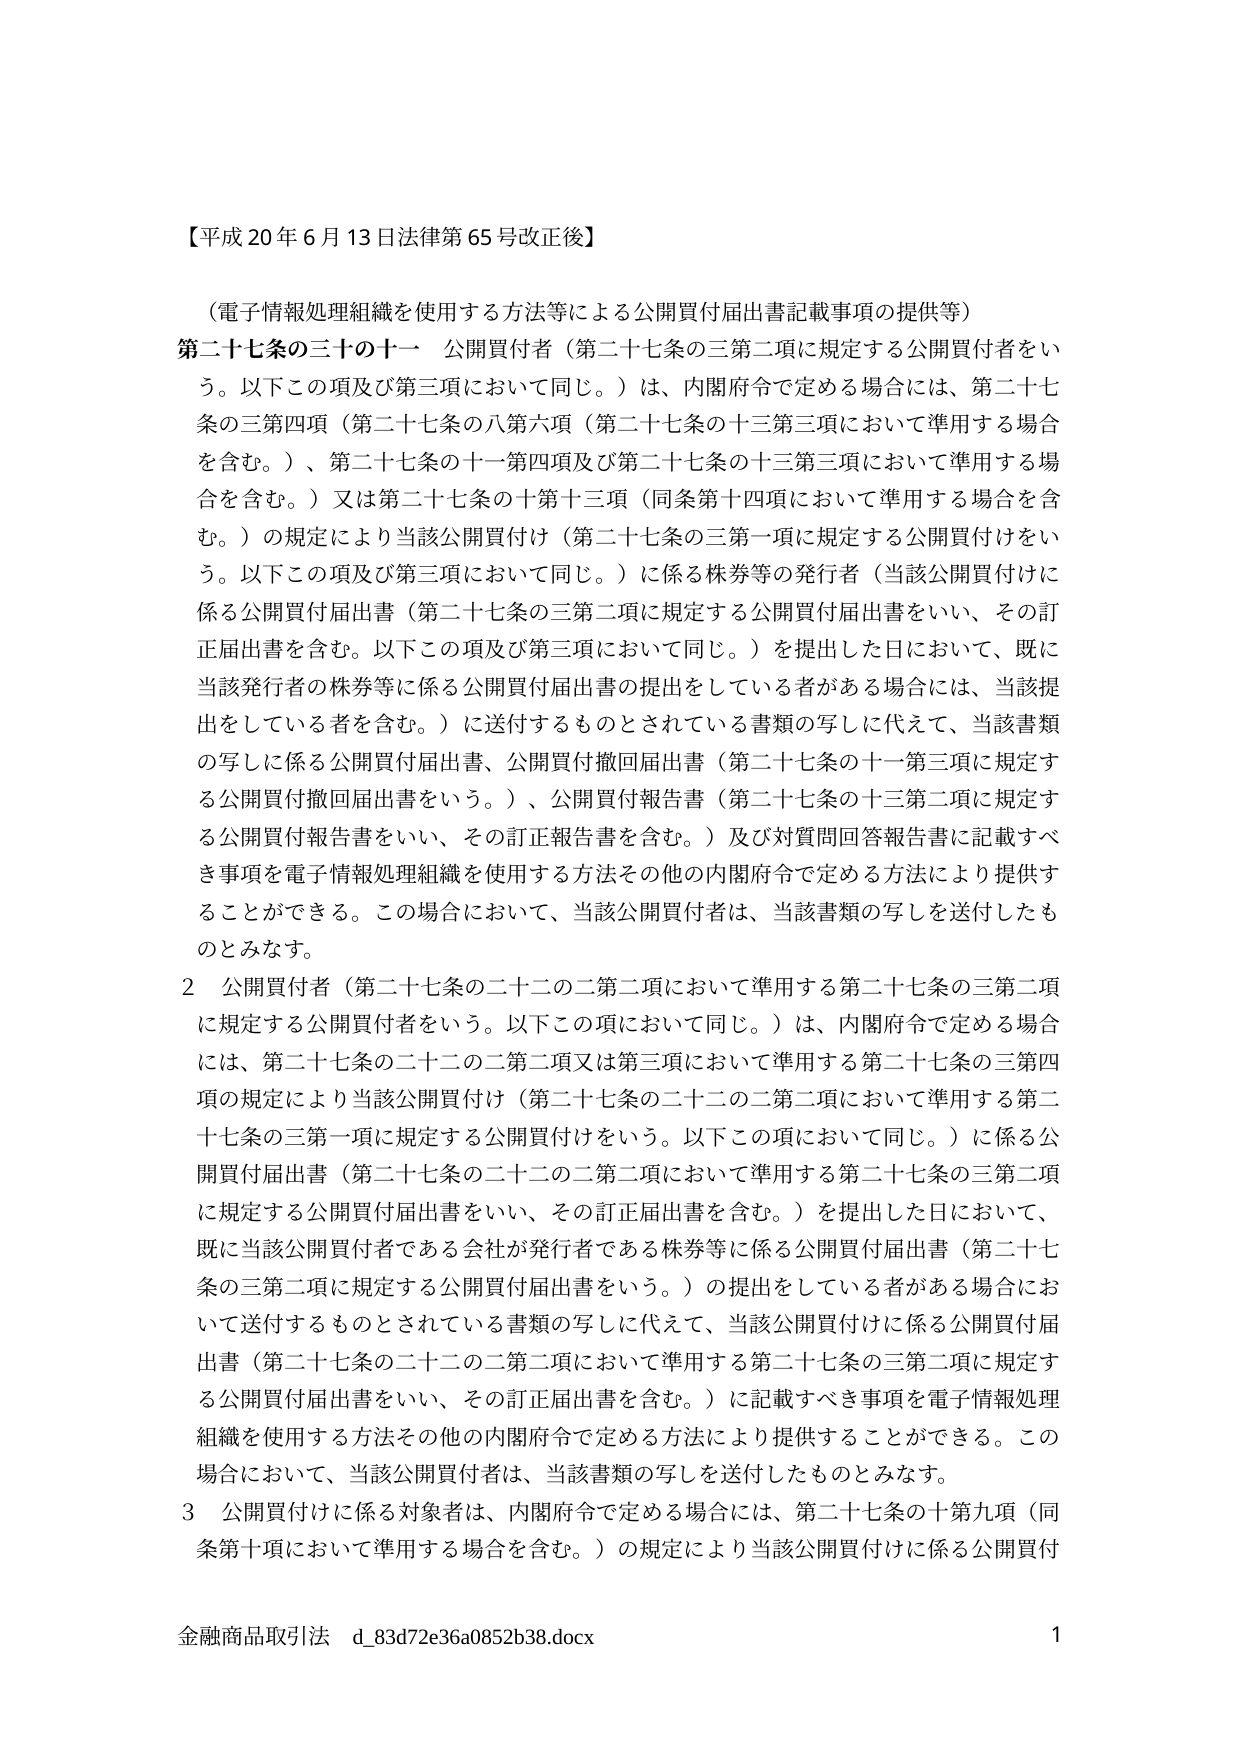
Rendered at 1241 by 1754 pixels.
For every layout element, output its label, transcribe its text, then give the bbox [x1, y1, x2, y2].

text （電子情報処理組織を使用する方法等による公開買付届出書記載事項の提供等） [196, 292, 1063, 329]
text 第二十七条の三十の十一 公開買付者（第二十七条の三第二項に規定する公開買付者をいう。以下この項及び第三項において同じ。）は、内閣府令で定める場合には、第二十七条の三第四項（第二十七条の八第六項（第二十七条の十三第三項において準用する場合を含む。）、第二十七条の十一第四項及び第二十七条の十三第三項において準用する場合を含む。）又は第二十七条の十第十三項（同条第十四項において準用する場合を含む。）の規定により当該公開買付け（第二十七条の三第一項に規定する公開買付けをいう。以下この項及び第三項において同じ。）に係る株券等の発行者（当該公開買付けに係る公開買付届出書（第二十七条の三第二項に規定する公開買付届出書をいい、その訂正届出書を含む。以下この項及び第三項において同じ。）を提出した日において、既に当該発行者の株券等に係る公開買付届出書の提出をしている者がある場合には、当該提出をしている者を含む。）に送付するものとされている書類の写しに代えて、当該書類の写しに係る公開買付届出書、公開買付撤回届出書（第二十七条の十一第三項に規定する公開買付撤回届出書をいう。）、公開買付報告書（第二十七条の十三第二項に規定する公開買付報告書をいい、その訂正報告書を含む。）及び対質問回答報告書に記載すべき事項を電子情報処理組織を使用する方法その他の内閣府令で定める方法により提供することができる。この場合において、当該公開買付者は、当該書類の写しを送付したものとみなす。 [177, 329, 1063, 967]
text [177, 1492, 1063, 1567]
text 【平成20年6月13日法律第65号改正後】 [177, 217, 1063, 254]
text ２ 公開買付者（第二十七条の二十二の二第二項において準用する第二十七条の三第二項に規定する公開買付者をいう。以下この項において同じ。）は、内閣府令で定める場合には、第二十七条の二十二の二第二項又は第三項において準用する第二十七条の三第四項の規定により当該公開買付け（第二十七条の二十二の二第二項において準用する第二十七条の三第一項に規定する公開買付けをいう。以下この項において同じ。）に係る公開買付届出書（第二十七条の二十二の二第二項において準用する第二十七条の三第二項に規定する公開買付届出書をいい、その訂正届出書を含む。）を提出した日において、既に当該公開買付者である会社が発行者である株券等に係る公開買付届出書（第二十七条の三第二項に規定する公開買付届出書をいう。）の提出をしている者がある場合において送付するものとされている書類の写しに代えて、当該公開買付けに係る公開買付届出書（第二十七条の二十二の二第二項において準用する第二十七条の三第二項に規定する公開買付届出書をいい、その訂正届出書を含む。）に記載すべき事項を電子情報処理組織を使用する方法その他の内閣府令で定める方法により提供することができる。この場合において、当該公開買付者は、当該書類の写しを送付したものとみなす。 [177, 967, 1063, 1492]
